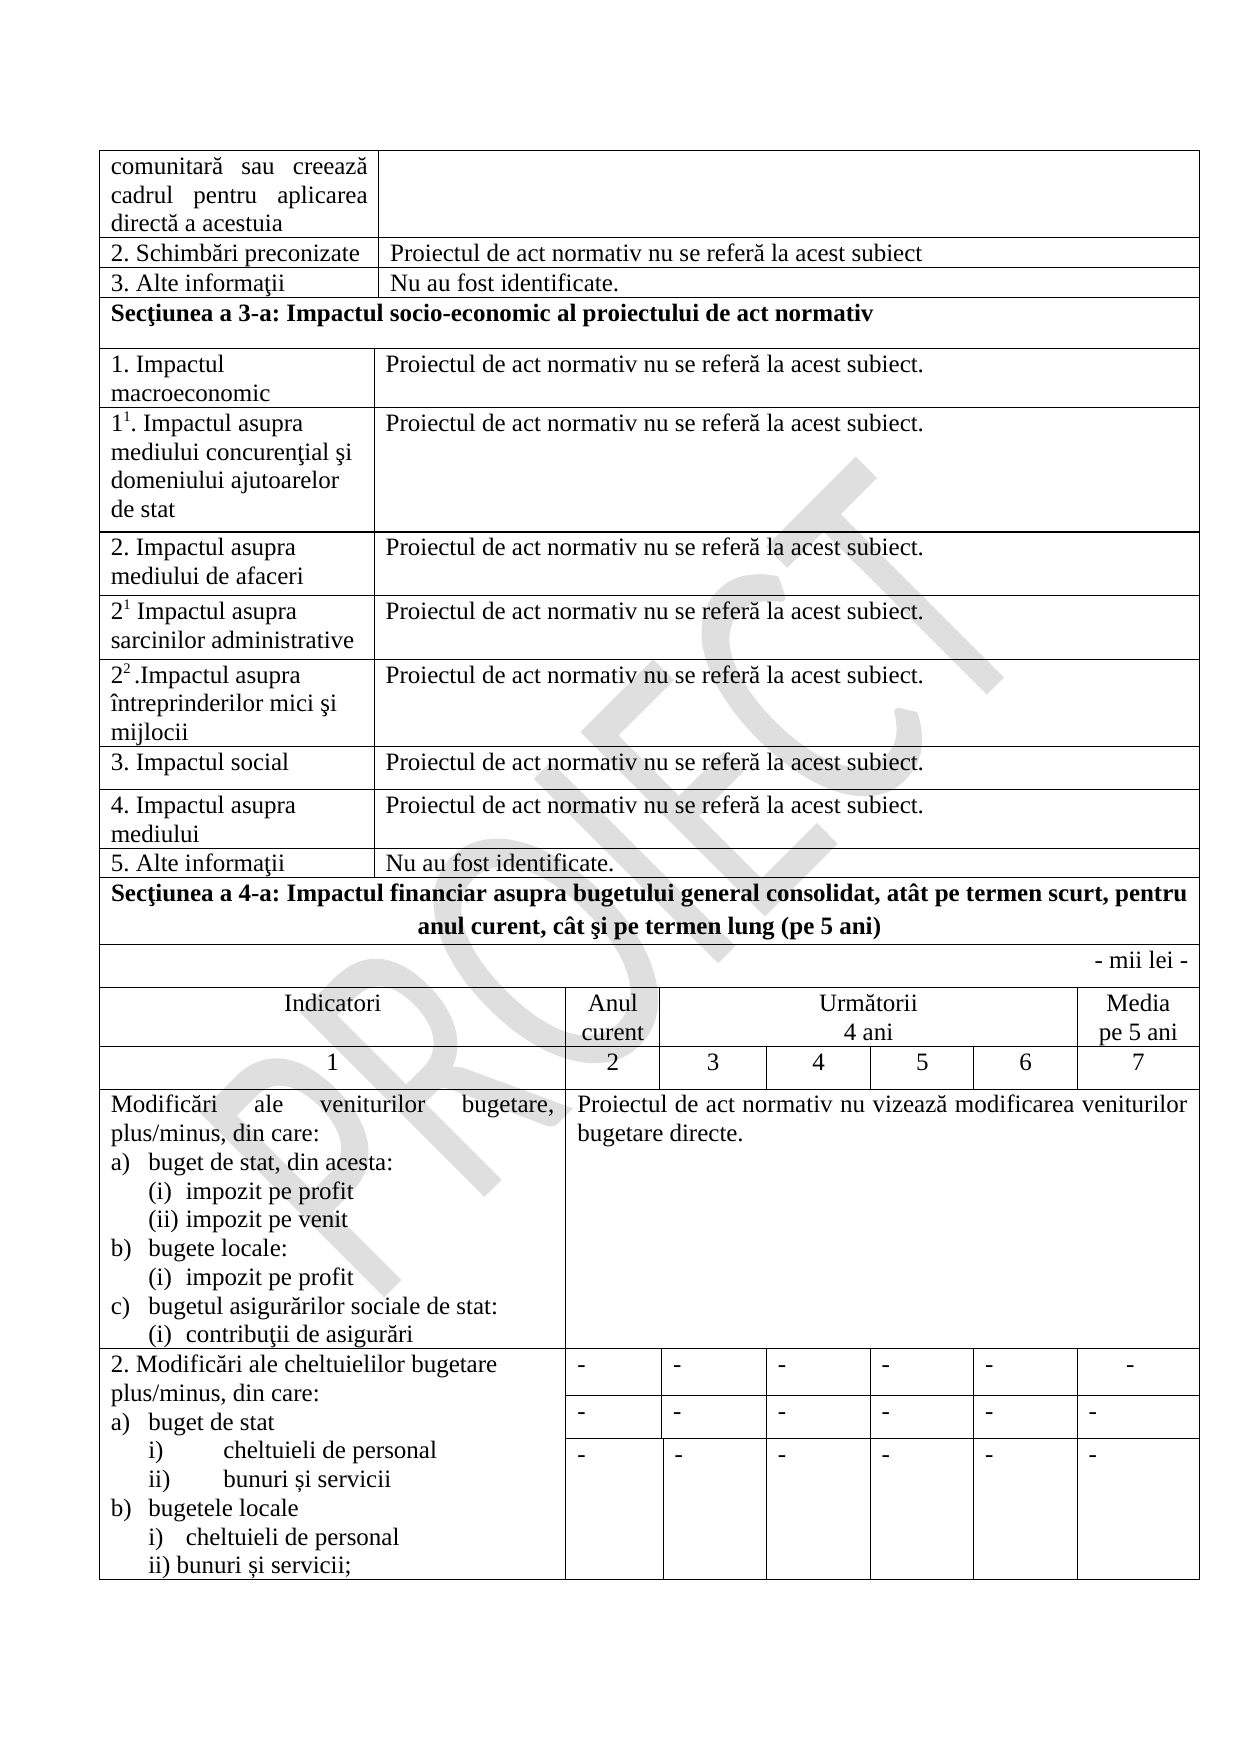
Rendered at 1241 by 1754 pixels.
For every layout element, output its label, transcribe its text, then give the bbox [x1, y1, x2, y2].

table_cell Proiectul de act normativ nu vizează modificarea veniturilor bugetare directe. [566, 1090, 1199, 1348]
table_cell - [871, 1439, 973, 1579]
table_cell 6 [974, 1047, 1077, 1088]
table_cell - [871, 1396, 973, 1438]
table_cell 3. Impactul social [100, 747, 374, 789]
table_cell 11. Impactul asupra mediului concurenţial şi domeniului ajutoarelor de stat [100, 408, 374, 531]
table_cell Proiectul de act normativ nu se referă la acest subiect. [375, 596, 1199, 659]
table_cell Nu au fost identificate. [379, 268, 1199, 297]
table_cell 21 Impactul asupra sarcinilor administrative [100, 596, 374, 659]
table_cell Media pe 5 ani [1078, 988, 1199, 1046]
table_cell 3 [660, 1047, 766, 1088]
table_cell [100, 151, 378, 237]
table_cell Următorii 4 ani [660, 988, 1077, 1046]
table_cell - [662, 1349, 766, 1395]
table_cell - [1078, 1396, 1199, 1438]
table_cell 1. Impactul macroeconomic [100, 349, 374, 407]
table_cell Proiectul de act normativ nu se referă la acest subiect. [375, 349, 1199, 407]
table_cell Modificări ale veniturilor bugetare, plus/minus, din care: buget de stat, din acesta: impozit pe profit impozit pe venit bugete locale: impozit pe profit bugetul asigurărilor sociale de stat: contribuţii de asigurări [100, 1090, 565, 1348]
table_cell 5 [871, 1047, 973, 1088]
table_cell Proiectul de act normativ nu se referă la acest subiect [379, 238, 1199, 267]
table_cell 3. Alte informaţii [100, 268, 378, 297]
table_cell Anul curent [566, 988, 659, 1046]
table_cell - [1078, 1439, 1199, 1579]
table_cell - [566, 1439, 663, 1579]
table_cell - [566, 1349, 661, 1395]
table_cell Nu au fost identificate. [375, 849, 1199, 877]
table_cell Secţiunea a 3-a: Impactul socio-economic al proiectului de act normativ [100, 298, 1199, 348]
table_cell Proiectul de act normativ nu se referă la acest subiect. [375, 747, 1199, 789]
table_cell 4. Impactul asupra mediului [100, 790, 374, 847]
table_cell 4 [767, 1047, 870, 1088]
table_cell 1 [100, 1047, 565, 1088]
table_cell - [974, 1349, 1077, 1395]
table_cell - [664, 1439, 766, 1579]
table_cell - [662, 1396, 766, 1438]
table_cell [379, 151, 1199, 237]
table_cell - mii lei - [100, 945, 1199, 987]
table_cell - [974, 1396, 1077, 1438]
table_cell - [566, 1396, 661, 1438]
table_cell 2. Impactul asupra mediului de afaceri [100, 533, 374, 595]
table_cell - [767, 1396, 870, 1438]
table_cell Proiectul de act normativ nu se referă la acest subiect. [375, 533, 1199, 595]
table_cell Proiectul de act normativ nu se referă la acest subiect. [375, 408, 1199, 531]
table_cell - [871, 1349, 973, 1395]
table_cell 2 [566, 1047, 659, 1088]
table_cell 2. Schimbări preconizate [100, 238, 378, 267]
table_cell - [767, 1439, 870, 1579]
table_cell 2. Modificări ale cheltuielilor bugetare plus/minus, din care: buget de stat cheltuieli de personal bunuri și servicii bugetele locale cheltuieli de personal ii) bunuri și servicii; c) bugetul asigurărilor sociale de stat: (i) cheltuieli de personal; (ii) bunuri și servicii. [100, 1349, 565, 1579]
table_cell Proiectul de act normativ nu se referă la acest subiect. [375, 660, 1199, 746]
table_cell - [767, 1349, 870, 1395]
table_cell - [1078, 1349, 1199, 1395]
table_cell - [974, 1439, 1077, 1579]
table_cell Proiectul de act normativ nu se referă la acest subiect. [375, 790, 1199, 847]
table_cell 22 .Impactul asupra întreprinderilor mici şi mijlocii [100, 660, 374, 746]
table_cell 5. Alte informaţii [100, 849, 374, 877]
table_cell 7 [1078, 1047, 1199, 1088]
table_cell Indicatori [100, 988, 565, 1046]
table_cell Secţiunea a 4-a: Impactul financiar asupra bugetului general consolidat, atât pe termen scurt, pentru anul curent, cât şi pe termen lung (pe 5 ani) [100, 878, 1199, 944]
